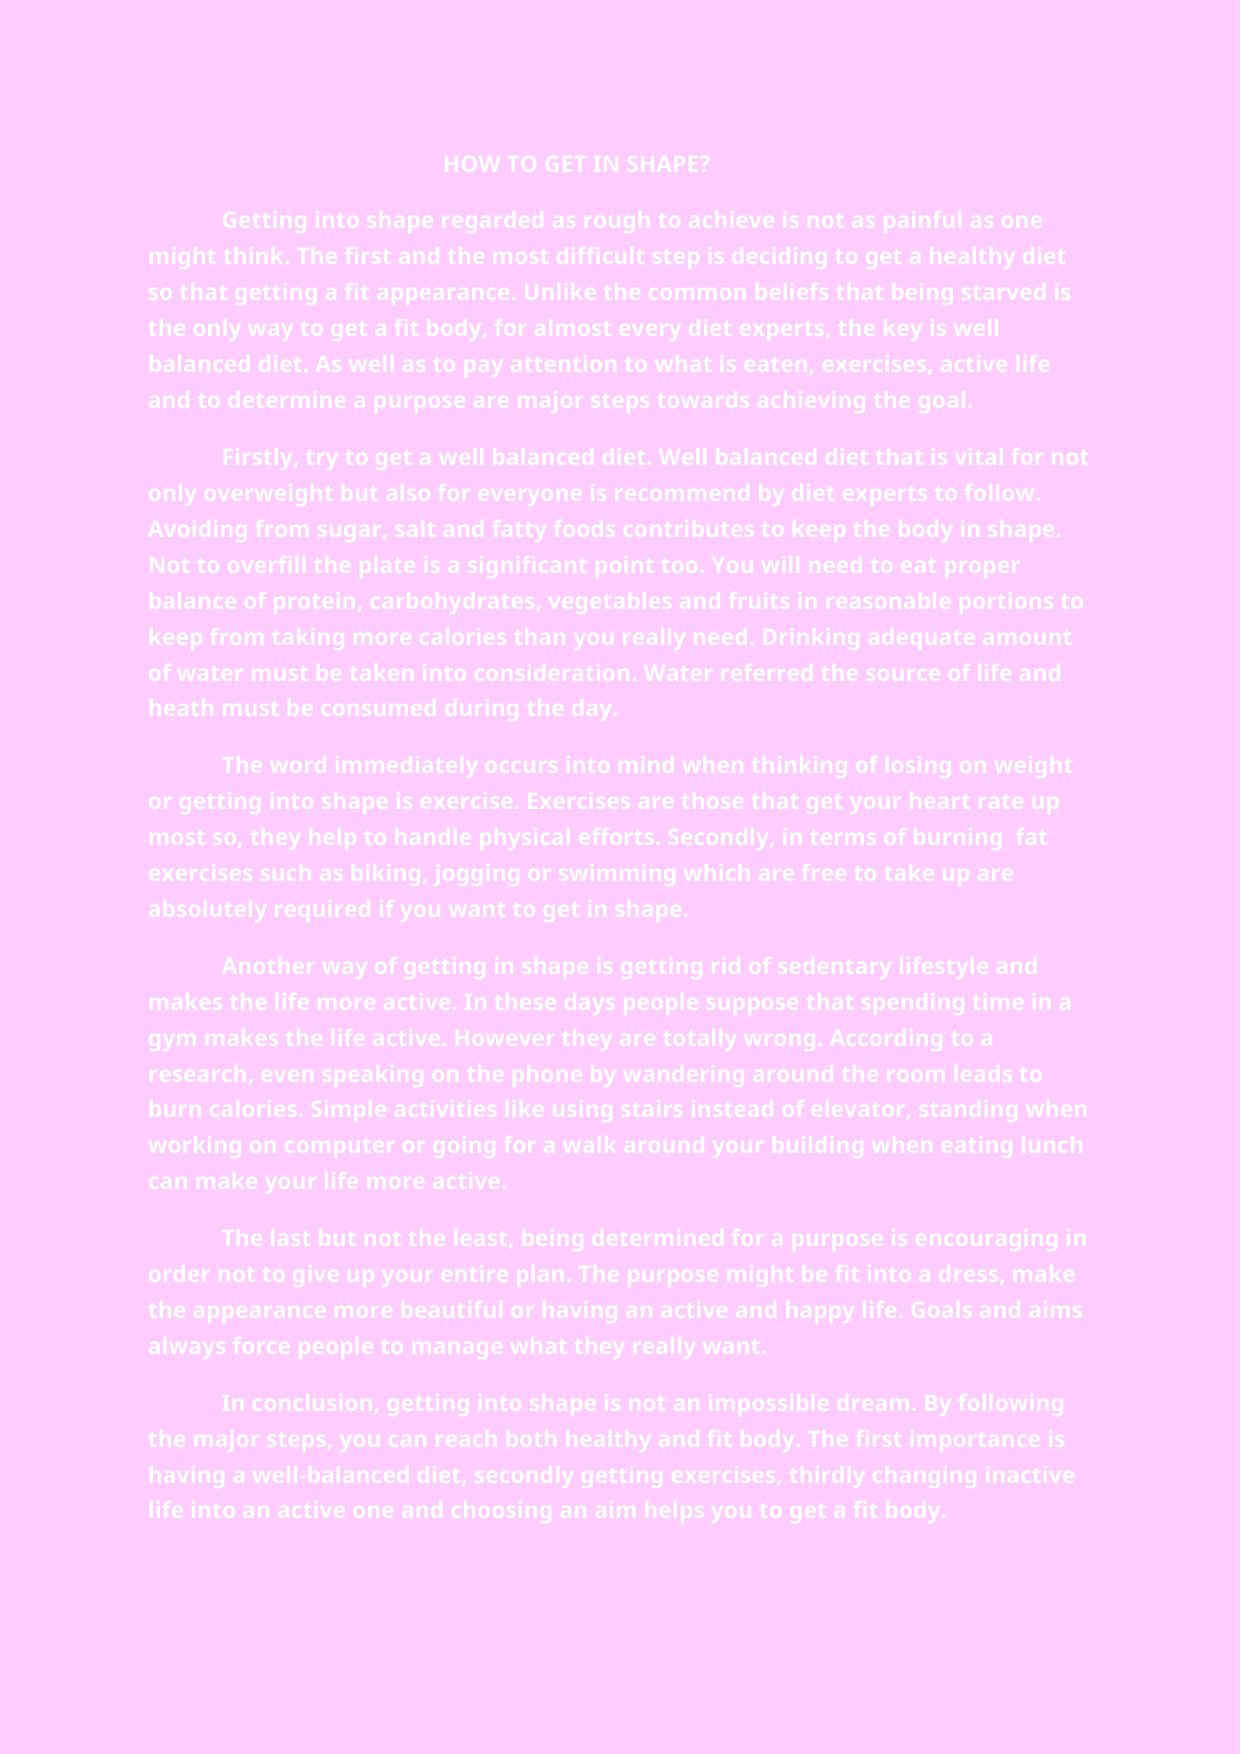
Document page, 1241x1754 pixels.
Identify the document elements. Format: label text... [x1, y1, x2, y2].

text Firstly, try to get a well balanced diet. Well balanced diet that is vital for not only overweight but also for everyone is recommend by diet experts to follow. Avoiding from sugar, salt and fatty foods contributes to keep the body in shape. Not to overfill the plate is a significant point too. You will need to eat proper balance of protein, carbohydrates, vegetables and fruits in reasonable portions to keep from taking more calories than you really need. Drinking adequate amount of water must be taken into consideration. Water referred the source of life and heath must be consumed during the day. [148, 441, 1093, 724]
text Another way of getting in shape is getting rid of sedentary lifestyle and makes the life more active. In these days people suppose that spending time in a gym makes the life active. However they are totally wrong. According to a research, even speaking on the phone by wandering around the room leads to burn calories. Simple activities like using stairs instead of elevator, standing when working on computer or going for a walk around your building when eating lunch can make your life more active. [148, 950, 1093, 1197]
text Getting into shape regarded as rough to achieve is not as painful as one might think. The first and the most difficult step is deciding to get a healthy diet so that getting a fit appearance. Unlike the common beliefs that being starved is the only way to get a fit body, for almost every diet experts, the key is well balanced diet. As well as to pay attention to what is eaten, exercises, active life and to determine a purpose are major steps towards achieving the goal. [148, 204, 1093, 415]
text HOW TO GET IN SHAPE? [148, 148, 1093, 179]
text The word immediately occurs into mind when thinking of losing on weight or getting into shape is exercise. Exercises are those that get your heart rate up most so, they help to handle physical efforts. Secondly, in terms of burning fat exercises such as biking, jogging or swimming which are free to take up are absolutely required if you want to get in shape. [148, 749, 1093, 924]
text In conclusion, getting into shape is not an impossible dream. By following the major steps, you can reach both healthy and fit body. The first importance is having a well-balanced diet, secondly getting exercises, thirdly changing inactive life into an active one and choosing an aim helps you to get a fit body. [148, 1387, 1093, 1526]
text The last but not the least, being determined for a purpose is encouraging in order not to give up your entire plan. The purpose might be fit into a dress, make the appearance more beautiful or having an active and happy life. Goals and aims always force people to manage what they really want. [148, 1222, 1093, 1361]
